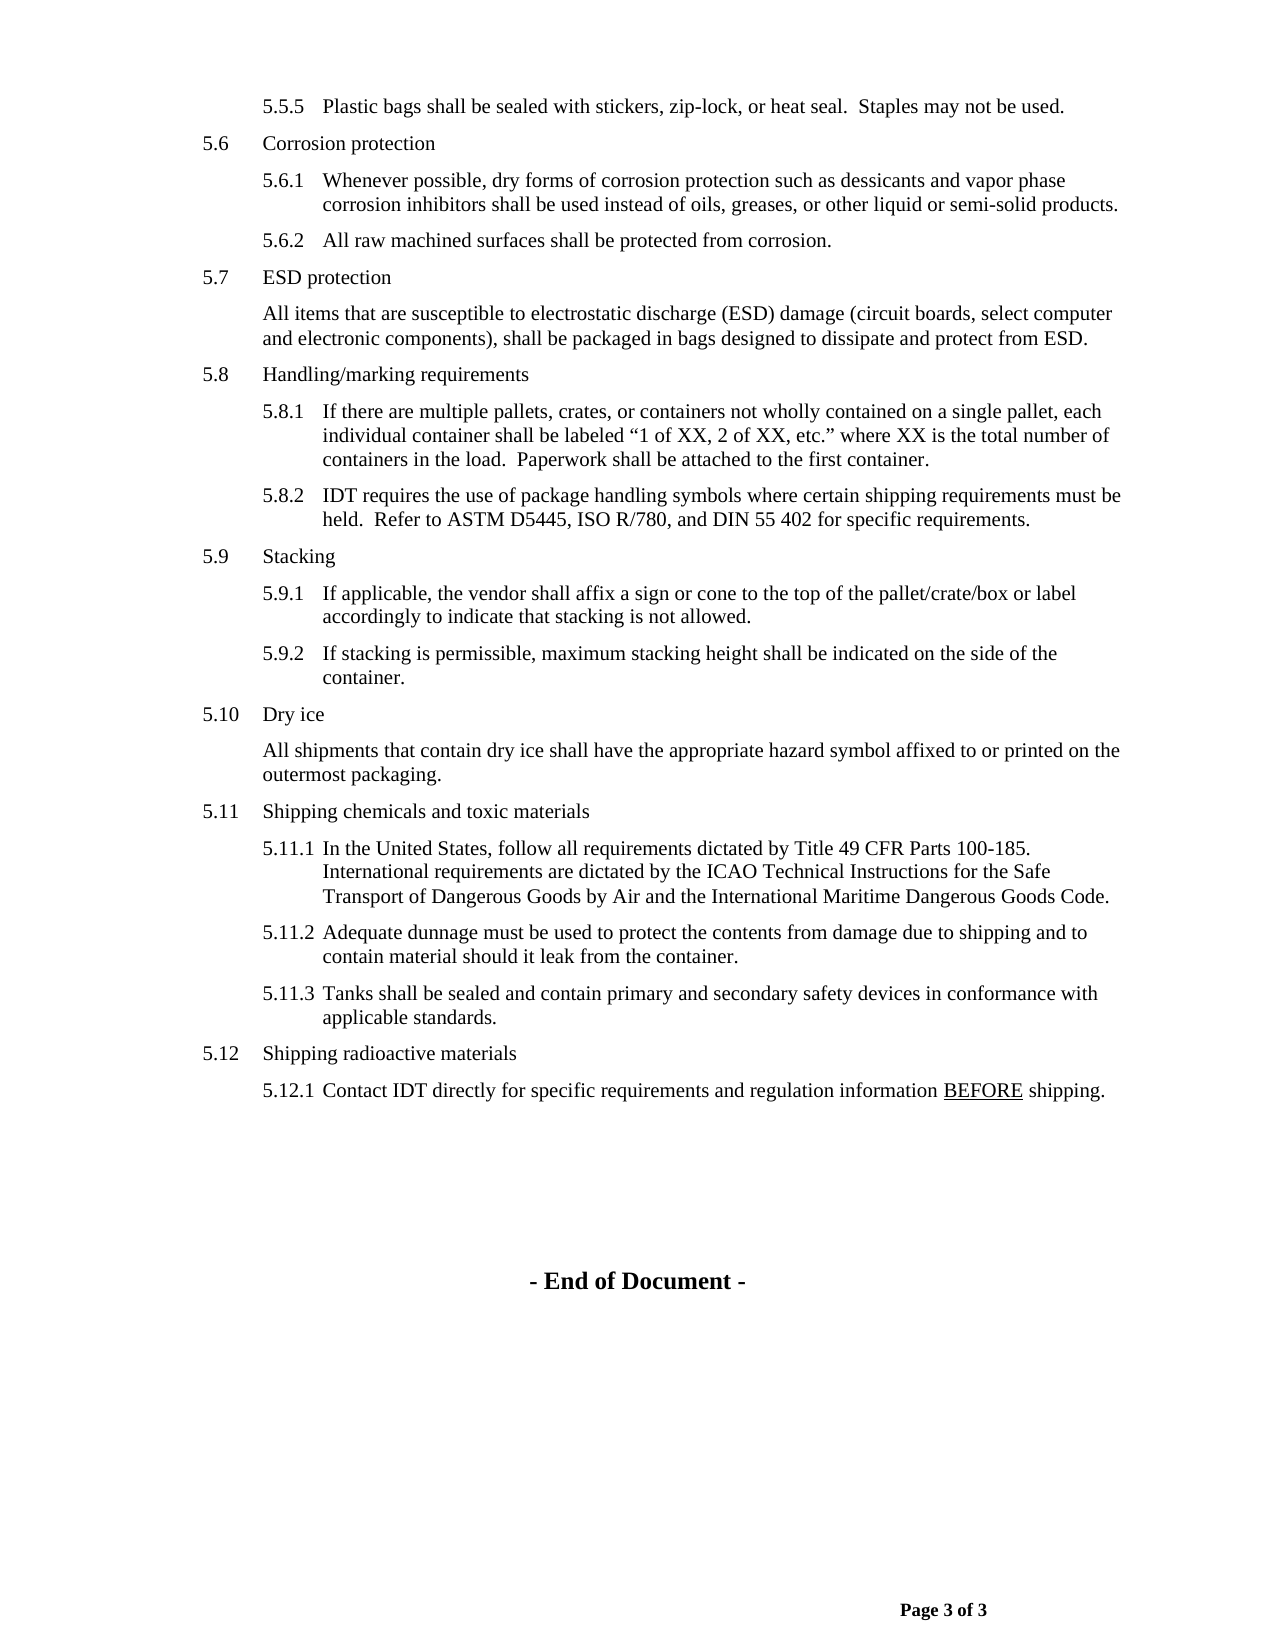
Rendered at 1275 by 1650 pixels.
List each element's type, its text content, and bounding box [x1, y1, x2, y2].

list Contact IDT directly for specific requirements and regulation information BEFORE shipping. [262, 1078, 1125, 1102]
list If there are multiple pallets, crates, or containers not wholly contained on a single pallet, each individual container shall be labeled “1 of XX, 2 of XX, etc.” where XX is the total number of containers in the load. Paperwork shall be attached to the first container. [262, 398, 1125, 471]
list Tanks shall be sealed and contain primary and secondary safety devices in conformance with applicable standards. [262, 981, 1125, 1029]
text - End of Document - [150, 1266, 1125, 1295]
list Corrosion protection [202, 131, 1125, 155]
list IDT requires the use of package handling symbols where certain shipping requirements must be held. Refer to ASTM D5445, ISO R/780, and DIN 55 402 for specific requirements. [262, 483, 1125, 531]
text All shipments that contain dry ice shall have the appropriate hazard symbol affixed to or printed on the outermost packaging. [262, 738, 1125, 786]
list Shipping chemicals and toxic materials [202, 799, 1125, 823]
list In the United States, follow all requirements dictated by Title 49 CFR Parts 100-185. International requirements are dictated by the ICAO Technical Instructions for the Safe Transport of Dangerous Goods by Air and the International Maritime Dangerous Goods Code. [262, 835, 1125, 908]
list Stacking [202, 544, 1125, 568]
list Adequate dunnage must be used to protect the contents from damage due to shipping and to contain material should it leak from the container. [262, 920, 1125, 968]
list Handling/marking requirements [202, 362, 1125, 386]
list If stacking is permissible, maximum stacking height shall be indicated on the side of the container. [262, 641, 1125, 689]
list Dry ice [202, 702, 1125, 726]
list ESD protection [202, 265, 1125, 289]
list If applicable, the vendor shall affix a sign or cone to the top of the pallet/crate/box or label accordingly to indicate that stacking is not allowed. [262, 580, 1125, 628]
list Whenever possible, dry forms of corrosion protection such as dessicants and vapor phase corrosion inhibitors shall be used instead of oils, greases, or other liquid or semi-solid products. [262, 168, 1125, 216]
text All items that are susceptible to electrostatic discharge (ESD) damage (circuit boards, select computer and electronic components), shall be packaged in bags designed to dissipate and protect from ESD. [262, 301, 1125, 349]
list All raw machined surfaces shall be protected from corrosion. [262, 228, 1125, 252]
list Plastic bags shall be sealed with stickers, zip-lock, or heat seal. Staples may not be used. [262, 94, 1125, 118]
list Shipping radioactive materials [202, 1041, 1125, 1065]
